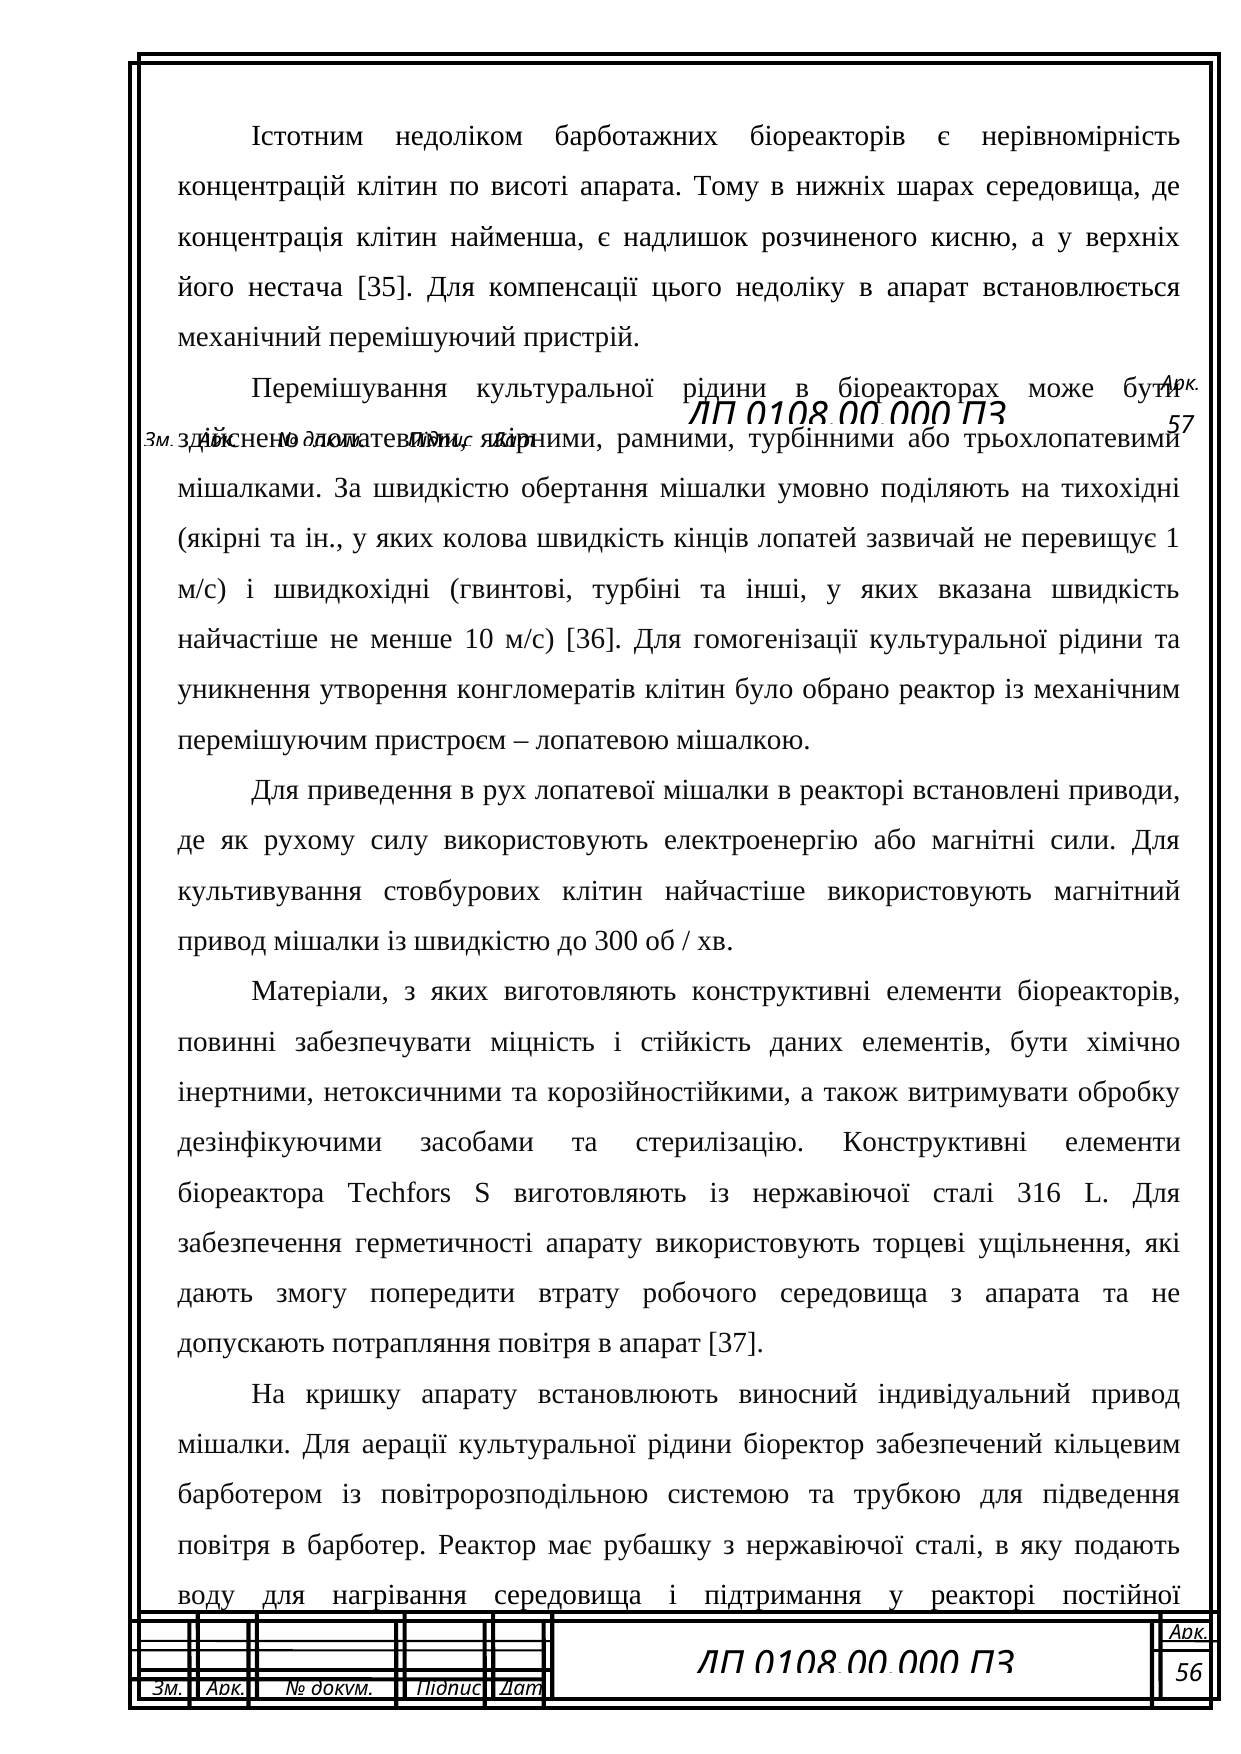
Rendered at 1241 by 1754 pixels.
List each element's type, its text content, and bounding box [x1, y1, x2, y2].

text Перемішування культуральної рідини в біореакторах може бути здійснено лопатевими, якірними, рамними, турбінними або трьохлопатевими мішалками. За швидкістю обертання мішалки умовно поділяють на тихохідні (якірні та ін., у яких колова швидкість кінців лопатей зазвичай не перевищує 1 м/с) і швидкохідні (гвинтові, турбіні та інші, у яких вказана швидкість найчастіше не менше 10 м/с) [36]. Для гомогенізації культуральної рідини та уникнення утворення конгломератів клітин було обрано реактор із механічним перемішуючим пристроєм – лопатевою мішалкою. [177, 370, 1181, 755]
text Істотним недоліком барботажних біореакторів є нерівномірність концентрацій клітин по висоті апарата. Тому в нижніх шарах середовища, де концентрація клітин найменша, є надлишок розчиненого кисню, а у верхніх його нестача [35]. Для компенсації цього недоліку в апарат встановлюється механічний перемішуючий пристрій. [177, 118, 1181, 353]
text Матеріали, з яких виготовляють конструктивні елементи біореакторів, повинні забезпечувати міцність і стійкість даних елементів, бути хімічно інертними, нетоксичними та корозійностійкими, а також витримувати обробку дезінфікуючими засобами та стерилізацію. Конструктивні елементи біореактора Techfors S виготовляють із нержавіючої сталі 316 L. Для забезпечення герметичності апарату використовують торцеві ущільнення, які дають змогу попередити втрату робочого середовища з апарата та не допускають потрапляння повітря в апарат [37]. [177, 973, 1181, 1359]
text Для приведення в рух лопатевої мішалки в реакторі встановлені приводи, де як рухому силу використовують електроенергію або магнітні сили. Для культивування стовбурових клітин найчастіше використовують магнітний привод мішалки із швидкістю до 300 об / хв. [177, 772, 1181, 957]
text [177, 1376, 1181, 1611]
